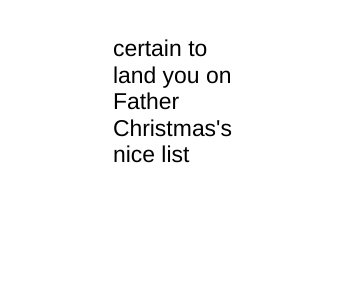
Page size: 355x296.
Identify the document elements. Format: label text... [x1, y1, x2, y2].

text certain to land you on Father Christmas's nice list [113, 35, 242, 167]
